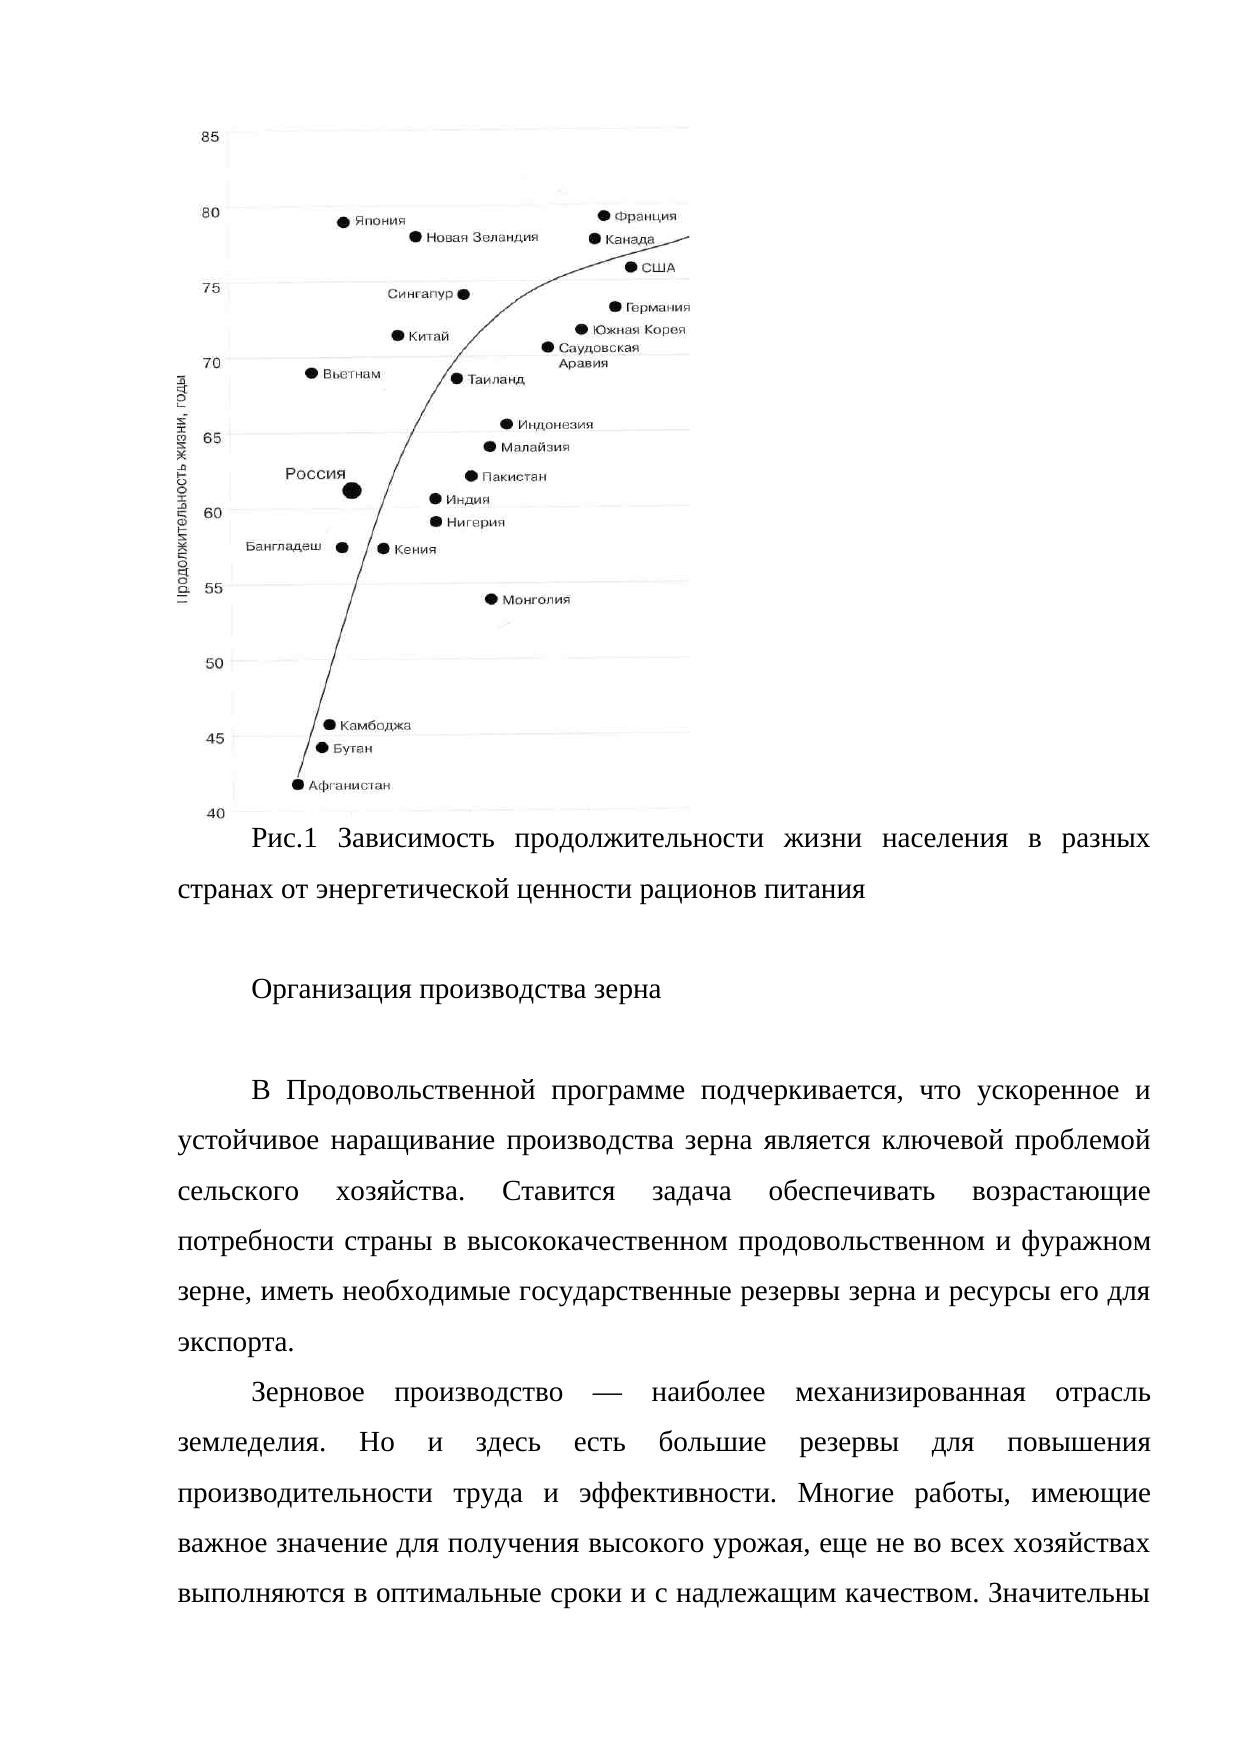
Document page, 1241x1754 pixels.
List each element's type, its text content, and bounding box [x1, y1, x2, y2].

text Организация производства зерна [177, 972, 1152, 1005]
picture [177, 125, 690, 821]
text В Продовольственной программе подчеркивается, что ускоренное и устойчивое наращивание производства зерна является ключевой проблемой сельского хозяйства. Ставится задача обеспечивать возрастающие потребности страны в высококачественном продовольственном и фуражном зерне, иметь необходимые государственные резервы зерна и ресурсы его для экспорта. [177, 1072, 1152, 1357]
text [177, 1374, 1152, 1609]
text Рис.1 Зависимость продолжительности жизни населения в разных странах от энергетической ценности рационов питания [177, 821, 1152, 904]
